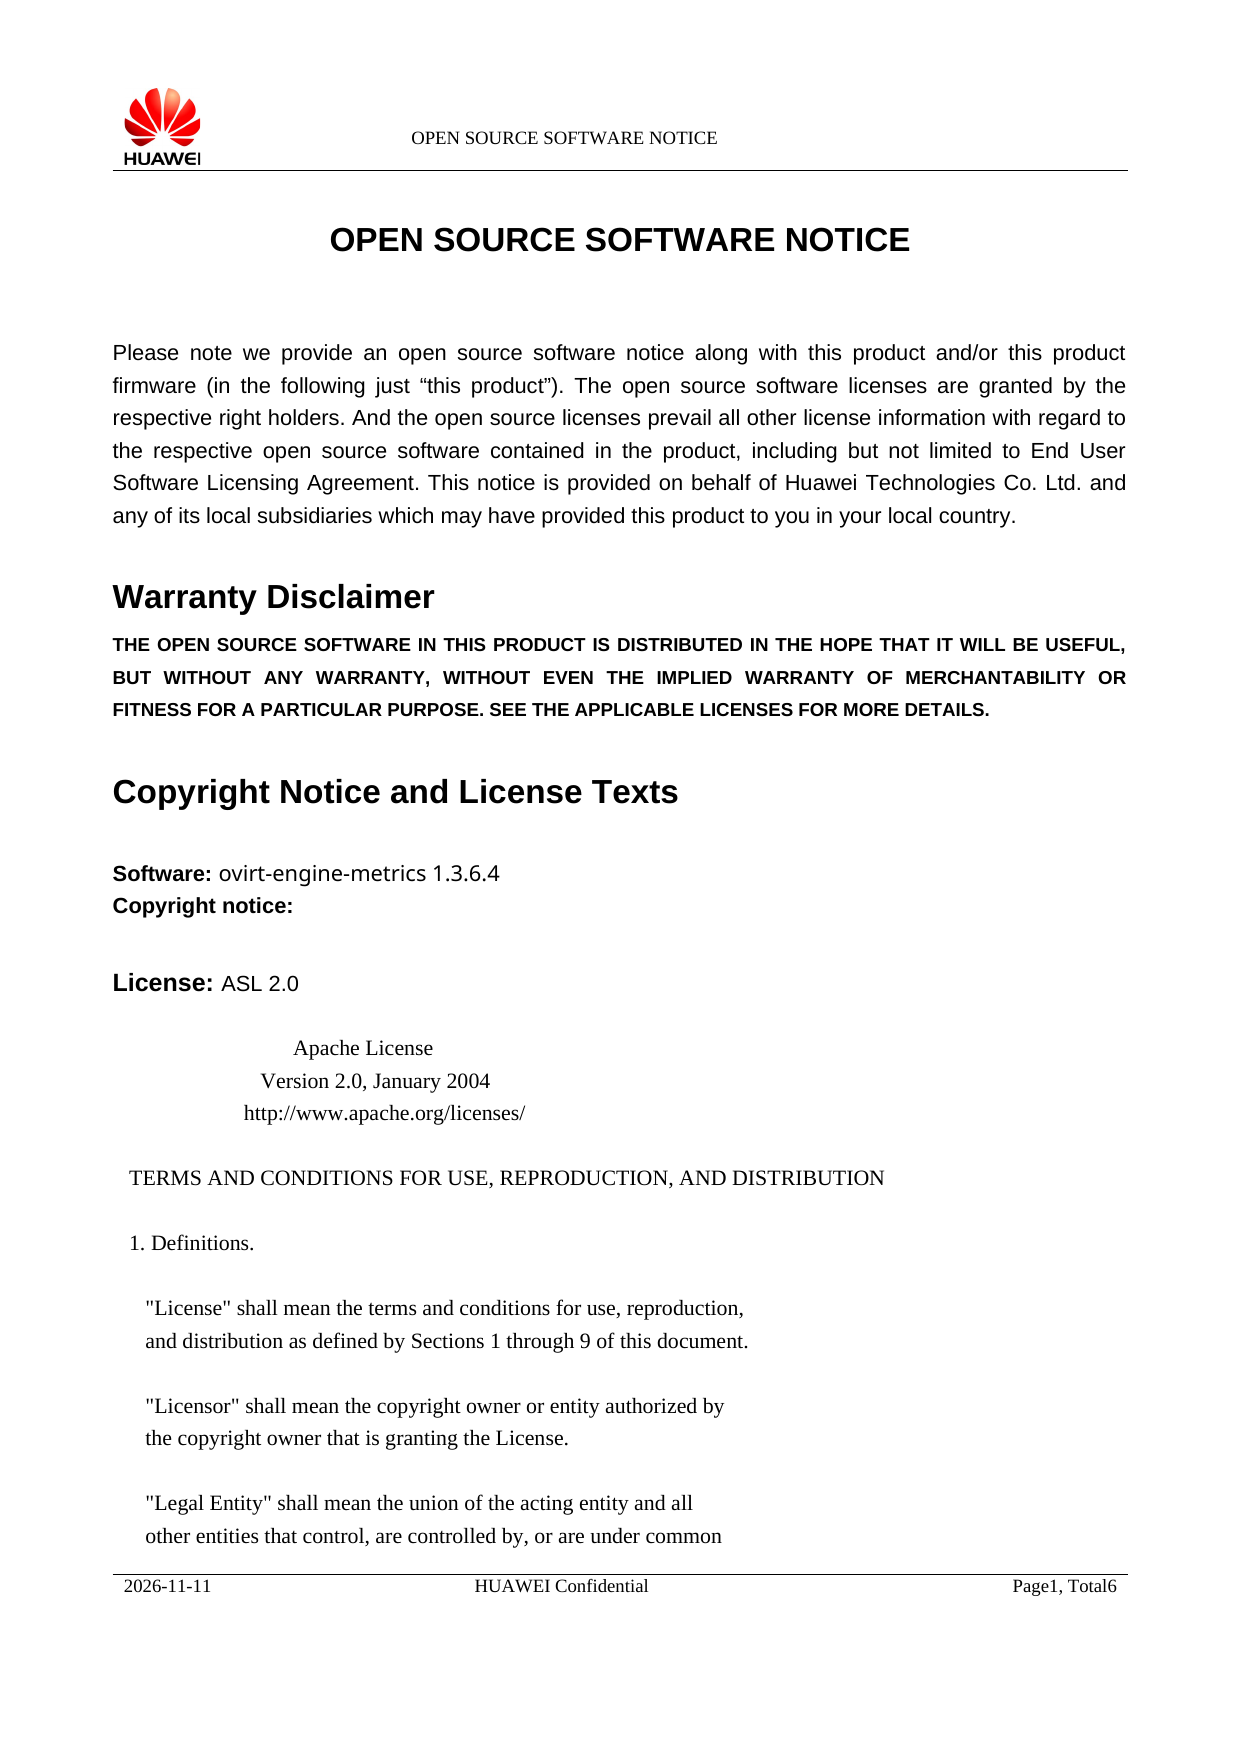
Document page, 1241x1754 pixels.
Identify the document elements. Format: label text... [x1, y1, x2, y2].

picture [124, 88, 201, 165]
text Warranty Disclaimer [112, 564, 1128, 629]
text The open source software in this product is distributed in the hope that it will be useful, but WITHOUT ANY WARRANTY, without even the implied warranty of MERCHANTABILITY or FITNESS FOR A PARTICULAR PURPOSE. See the applicable licenses for more details. [112, 629, 1128, 726]
text Copyright notice: [112, 889, 1128, 921]
text Please note we provide an open source software notice along with this product and/or this product firmware (in the following just “this product”). The open source software licenses are granted by the respective right holders. And the open source licenses prevail all other license information with regard to the respective open source software contained in the product, including but not limited to End User Software Licensing Agreement. This notice is provided on behalf of Huawei Technologies Co. Ltd. and any of its local subsidiaries which may have provided this product to you in your local country. [112, 336, 1128, 531]
title Software: ovirt-engine-metrics 1.3.6.4 [112, 856, 1128, 889]
text License: ASL 2.0 [112, 966, 1128, 999]
text Copyright Notice and License Texts [112, 759, 1128, 824]
text OPEN SOURCE SOFTWARE NOTICE [112, 206, 1128, 271]
